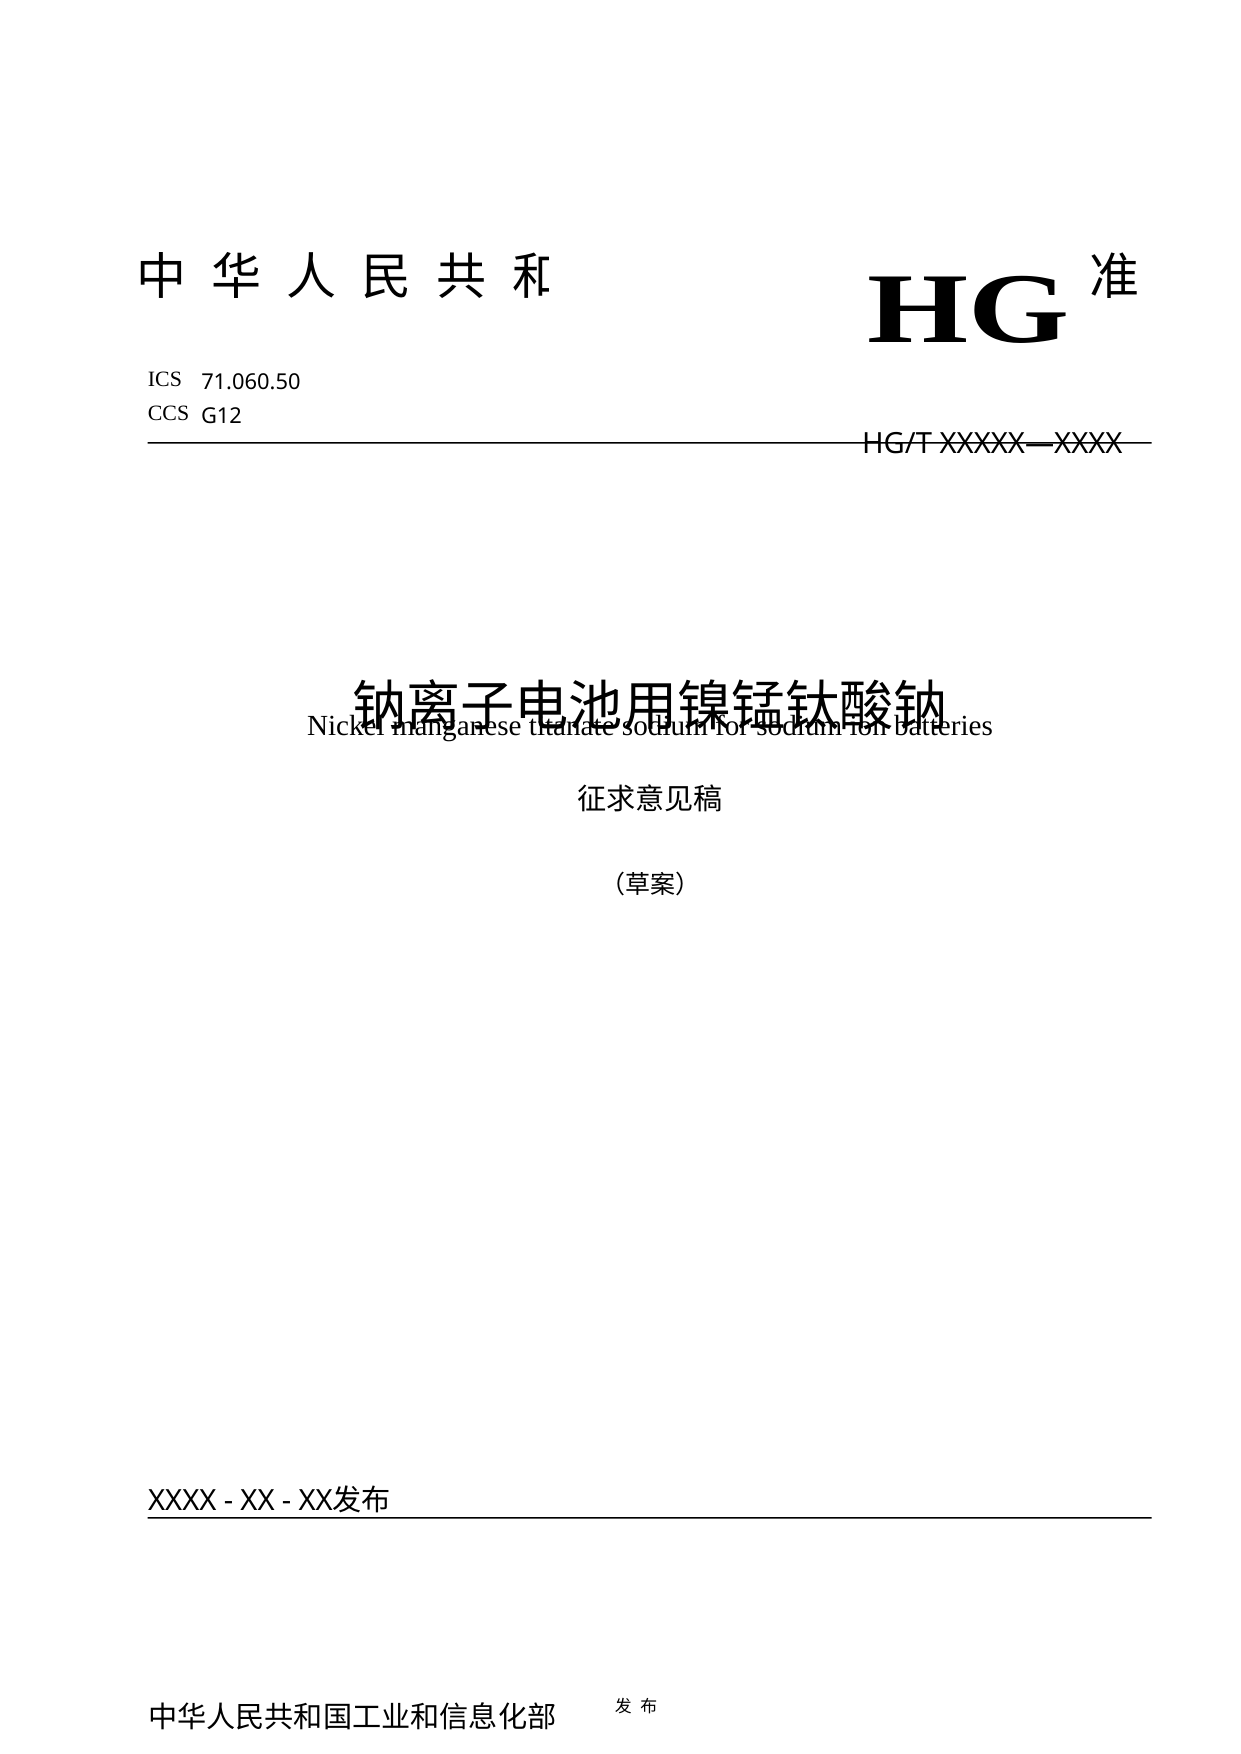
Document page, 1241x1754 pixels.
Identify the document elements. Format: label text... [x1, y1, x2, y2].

text 钠离子电池用镍锰钛酸钠 [148, 667, 1152, 705]
text HG/T XXXXX—XXXX [148, 444, 1122, 459]
table_header ICS [148, 366, 201, 396]
text Nickel manganese titanate sodium for sodium ion batteries [148, 705, 1152, 742]
text 征求意见稿 [148, 780, 1152, 817]
text XXXX - XX - XX发布 [148, 1477, 564, 1519]
table_cell G12 [201, 396, 1123, 430]
table_cell CCS [148, 396, 201, 430]
text （草案） [148, 863, 1152, 901]
text 中华人民共和国工业和信息化部 发布 [148, 1693, 657, 1736]
text 中华人民共和国化工行业标准 [136, 236, 1140, 301]
table_header 71.060.50 [201, 366, 1123, 396]
